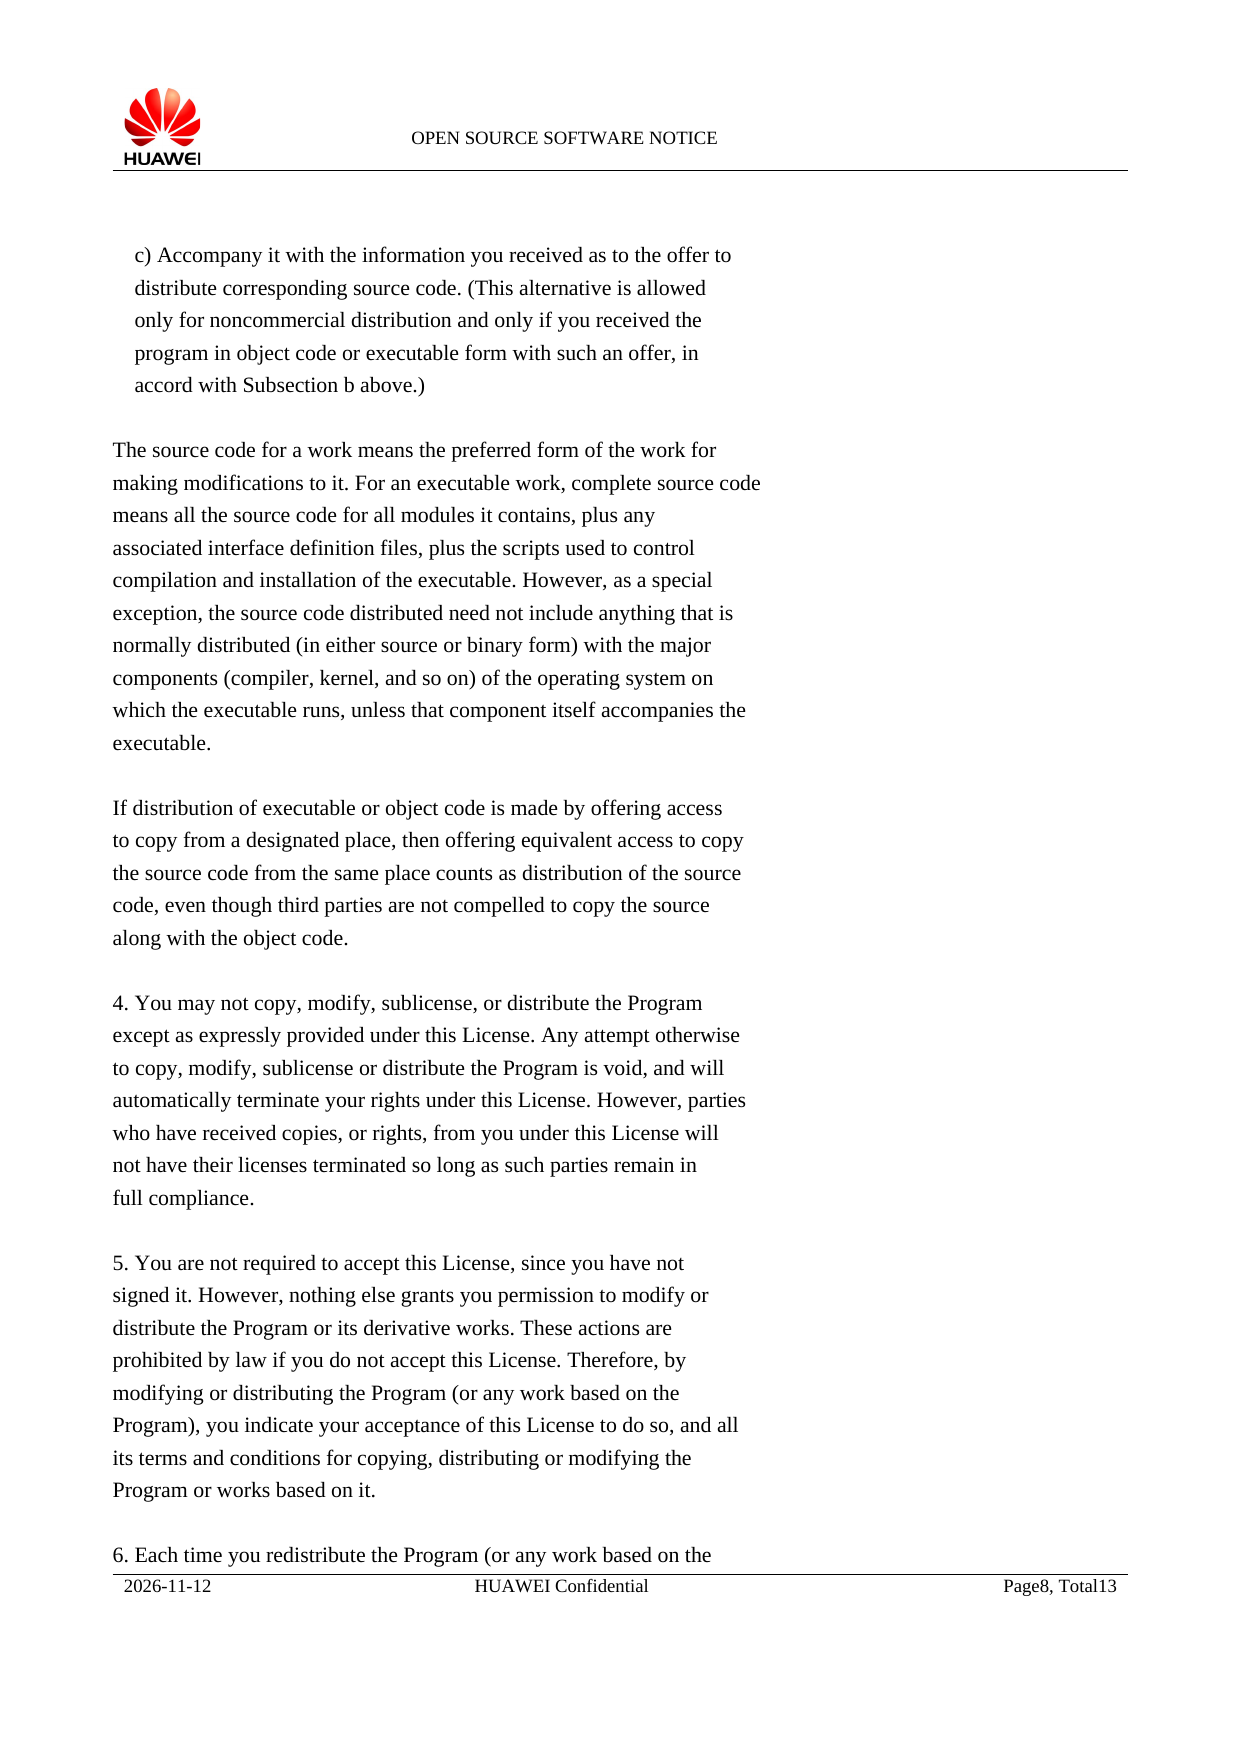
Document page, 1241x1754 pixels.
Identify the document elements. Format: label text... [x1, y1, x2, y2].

picture [124, 88, 201, 165]
